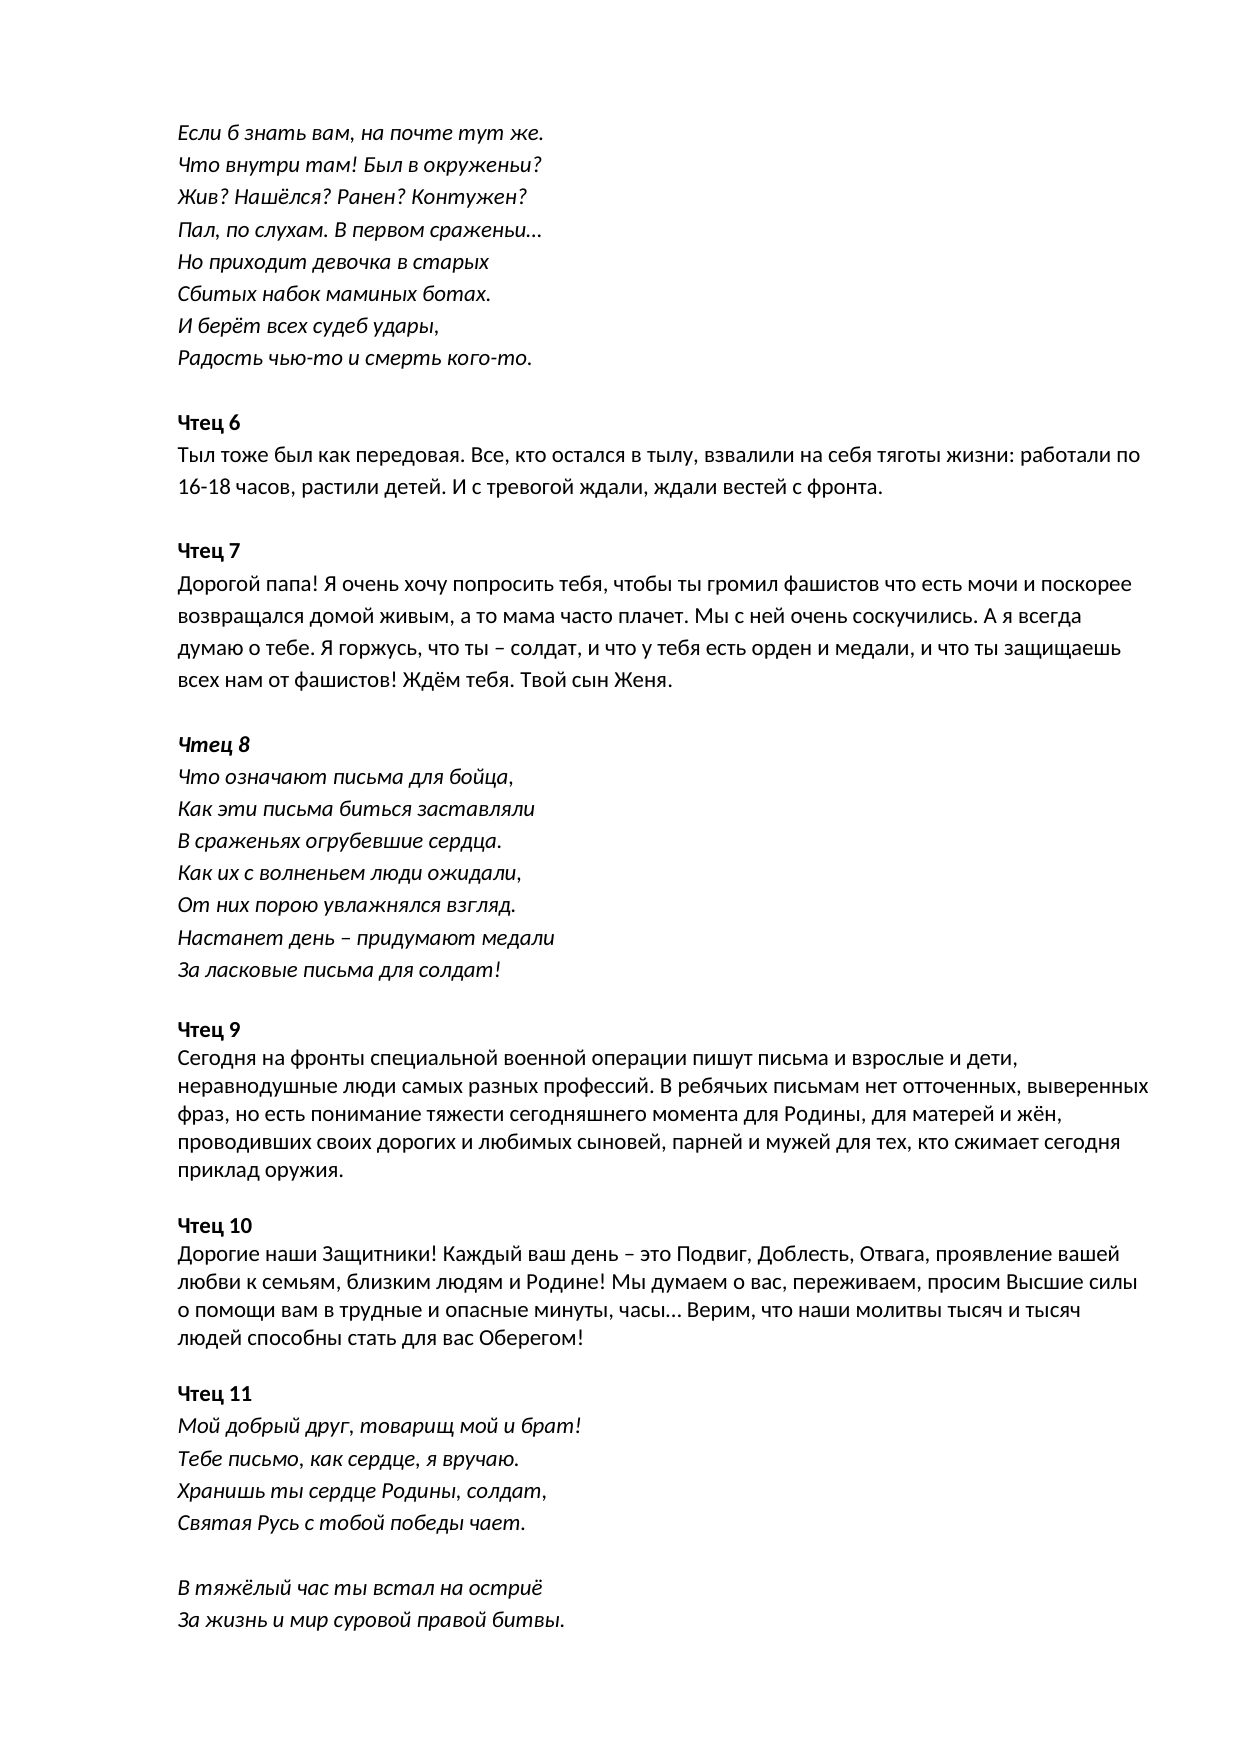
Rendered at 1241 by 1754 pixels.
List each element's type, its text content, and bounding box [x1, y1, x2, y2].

text Мой добрый друг, товарищ мой и брат! [177, 1412, 1152, 1440]
text Чтец 8 [177, 730, 1152, 758]
text От них порою увлажнялся взгляд. [177, 891, 1152, 919]
text И берёт всех судеб удары, [177, 311, 1152, 339]
text Дорогие наши Защитники! Каждый ваш день – это Подвиг, Доблесть, Отвага, проявление вашей любви к семьям, близким людям и Родине! Мы думаем о вас, переживаем, просим Высшие силы о помощи вам в трудные и опасные минуты, часы… Верим, что наши молитвы тысяч и тысяч людей способны стать для вас Оберегом! [177, 1239, 1152, 1351]
text Дорогой папа! Я очень хочу попросить тебя, чтобы ты громил фашистов что есть мочи и поскорее возвращался домой живым, а то мама часто плачет. Мы с ней очень соскучились. А я всегда думаю о тебе. Я горжусь, что ты – солдат, и что у тебя есть орден и медали, и что ты защищаешь всех нам от фашистов! Ждём тебя. Твой сын Женя. [177, 569, 1152, 693]
text Чтец 9 [177, 1015, 1152, 1043]
text Чтец 6 [177, 408, 1152, 436]
text Тыл тоже был как передовая. Все, кто остался в тылу, взвалили на себя тяготы жизни: работали по 16-18 часов, растили детей. И с тревогой ждали, ждали вестей с фронта. [177, 440, 1152, 500]
text Чтец 7 [177, 537, 1152, 564]
text Радость чью-то и смерть кого-то. [177, 343, 1152, 371]
text Что означают письма для бойца, [177, 762, 1152, 790]
text В сраженьях огрубевшие сердца. [177, 826, 1152, 854]
text За жизнь и мир суровой правой битвы. [177, 1605, 1152, 1633]
text Тебе письмо, как сердце, я вручаю. [177, 1444, 1152, 1472]
text Если б знать вам, на почте тут же. [177, 118, 1152, 146]
text За ласковые письма для солдат! [177, 955, 1152, 983]
text Настанет день – придумают медали [177, 923, 1152, 951]
text Что внутри там! Был в окруженьи? [177, 150, 1152, 178]
text В тяжёлый час ты встал на остриё [177, 1573, 1152, 1601]
text Чтец 10 [177, 1211, 1152, 1239]
text Но приходит девочка в старых [177, 247, 1152, 275]
text Жив? Нашёлся? Ранен? Контужен? [177, 182, 1152, 211]
text Как эти письма биться заставляли [177, 794, 1152, 822]
text Чтец 11 [177, 1379, 1152, 1407]
text Сбитых набок маминых ботах. [177, 279, 1152, 307]
text Хранишь ты сердце Родины, солдат, [177, 1476, 1152, 1504]
text Святая Русь с тобой победы чает. [177, 1508, 1152, 1536]
text Сегодня на фронты специальной военной операции пишут письма и взрослые и дети, неравнодушные люди самых разных профессий. В ребячьих письмам нет отточенных, выверенных фраз, но есть понимание тяжести сегодняшнего момента для Родины, для матерей и жён, проводивших своих дорогих и любимых сыновей, парней и мужей для тех, кто сжимает сегодня приклад оружия. [177, 1043, 1152, 1183]
text Как их с волненьем люди ожидали, [177, 858, 1152, 886]
text Пал, по слухам. В первом сраженьи… [177, 215, 1152, 243]
